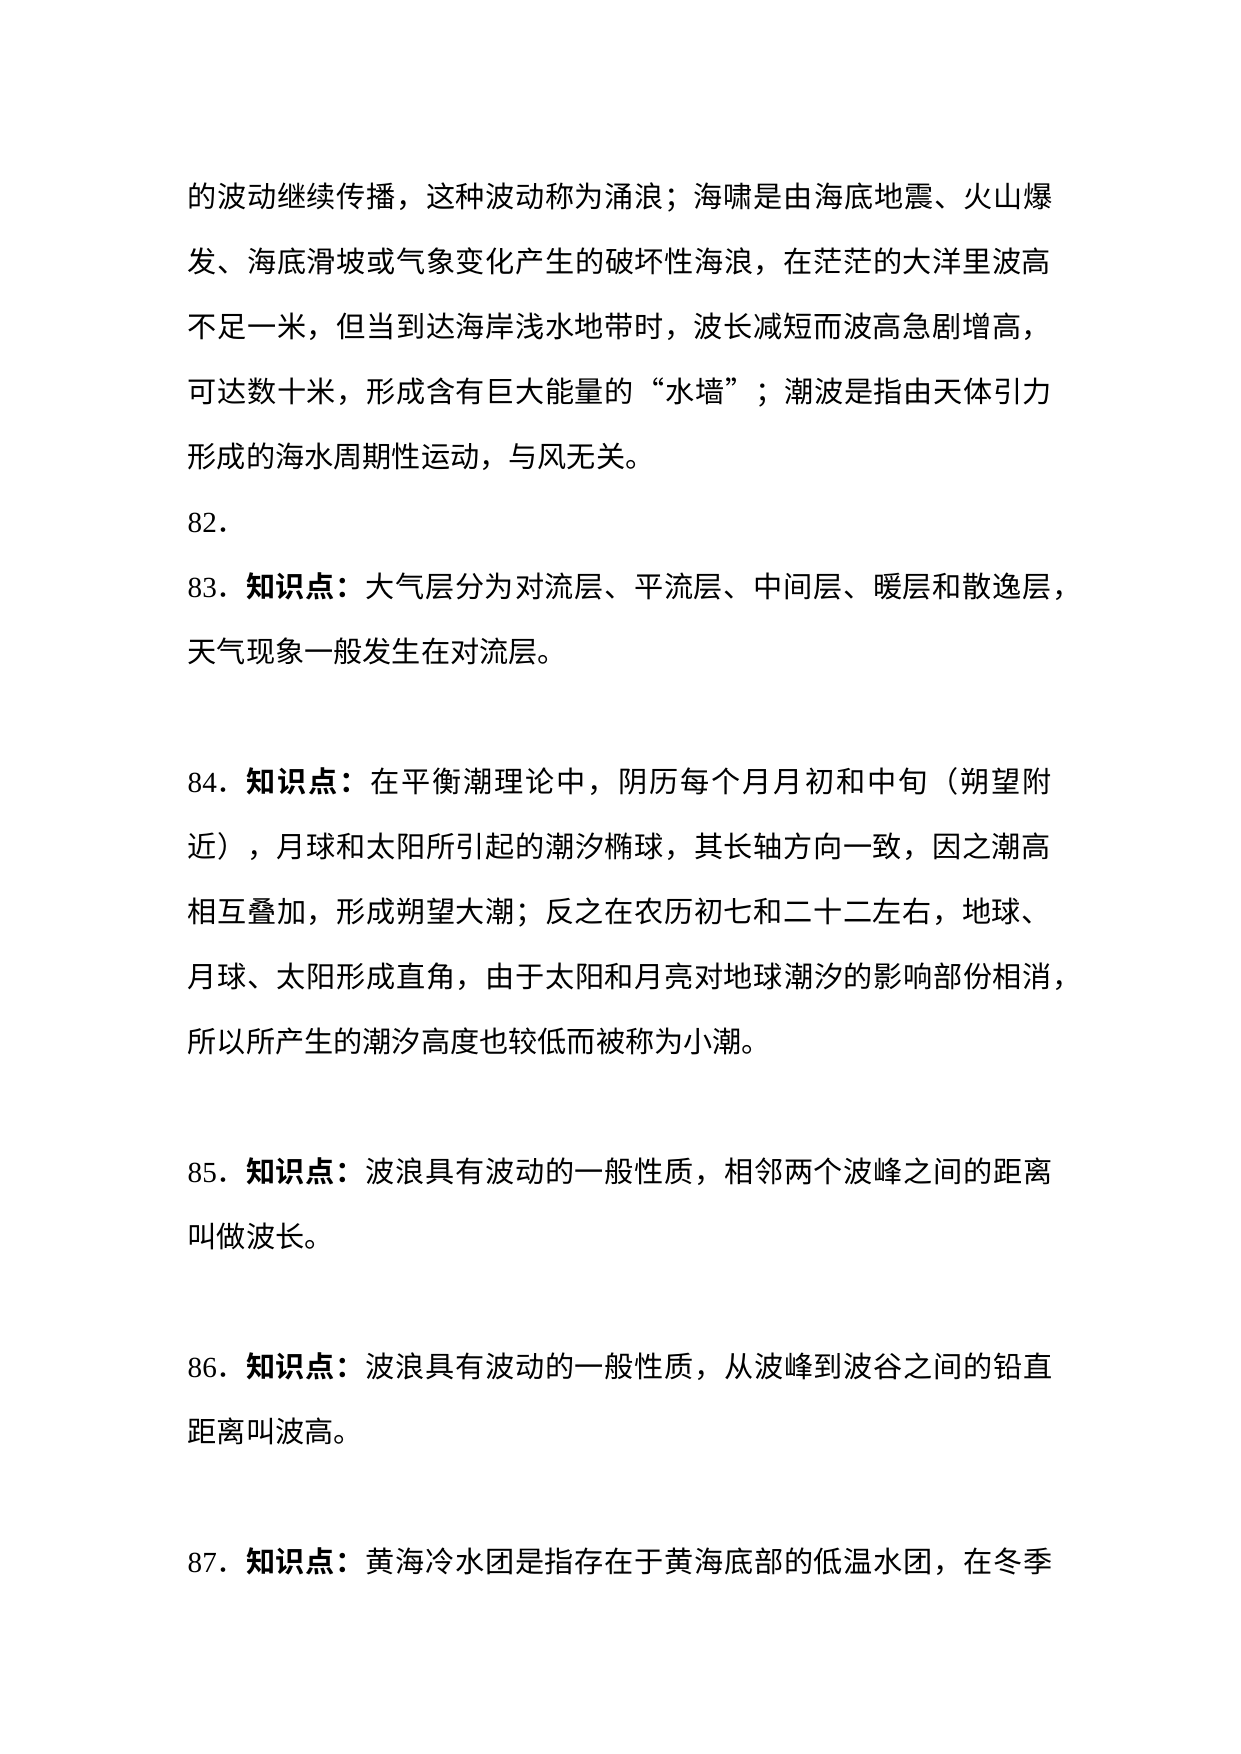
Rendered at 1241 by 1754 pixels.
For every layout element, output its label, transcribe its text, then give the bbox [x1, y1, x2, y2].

list 知识点：波浪具有波动的一般性质，相邻两个波峰之间的距离叫做波长。 [187, 1137, 1053, 1267]
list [187, 1527, 1053, 1592]
list 知识点：波浪具有波动的一般性质，从波峰到波谷之间的铅直距离叫波高。 [187, 1332, 1053, 1462]
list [187, 162, 1053, 487]
list 知识点：在平衡潮理论中，阴历每个月月初和中旬（朔望附近），月球和太阳所引起的潮汐椭球，其长轴方向一致，因之潮高相互叠加，形成朔望大潮；反之在农历初七和二十二左右，地球、月球、太阳形成直角，由于太阳和月亮对地球潮汐的影响部份相消，所以所产生的潮汐高度也较低而被称为小潮。 [187, 747, 1053, 1072]
list 知识点：大气层分为对流层、平流层、中间层、暖层和散逸层，天气现象一般发生在对流层。 [187, 552, 1053, 682]
